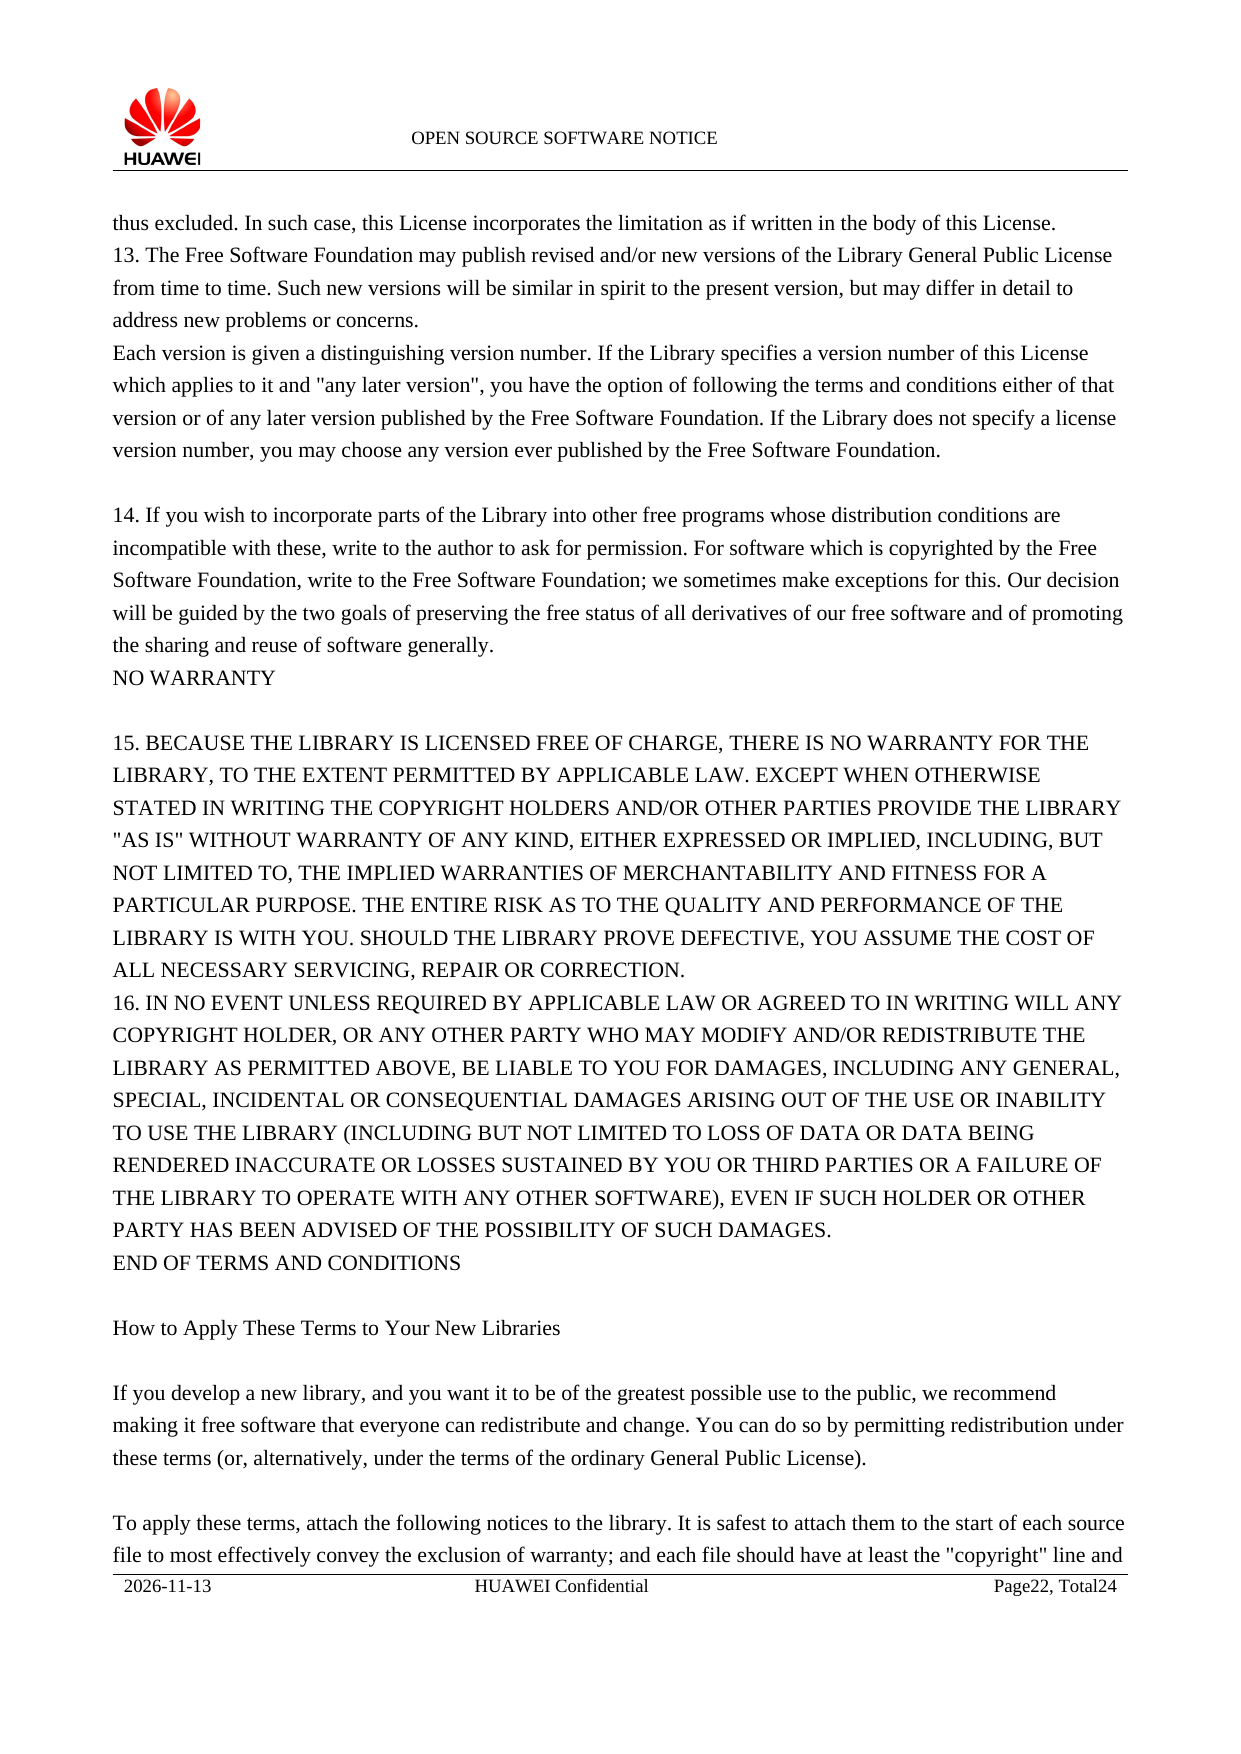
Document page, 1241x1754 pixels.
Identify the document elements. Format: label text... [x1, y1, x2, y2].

picture [124, 88, 201, 165]
